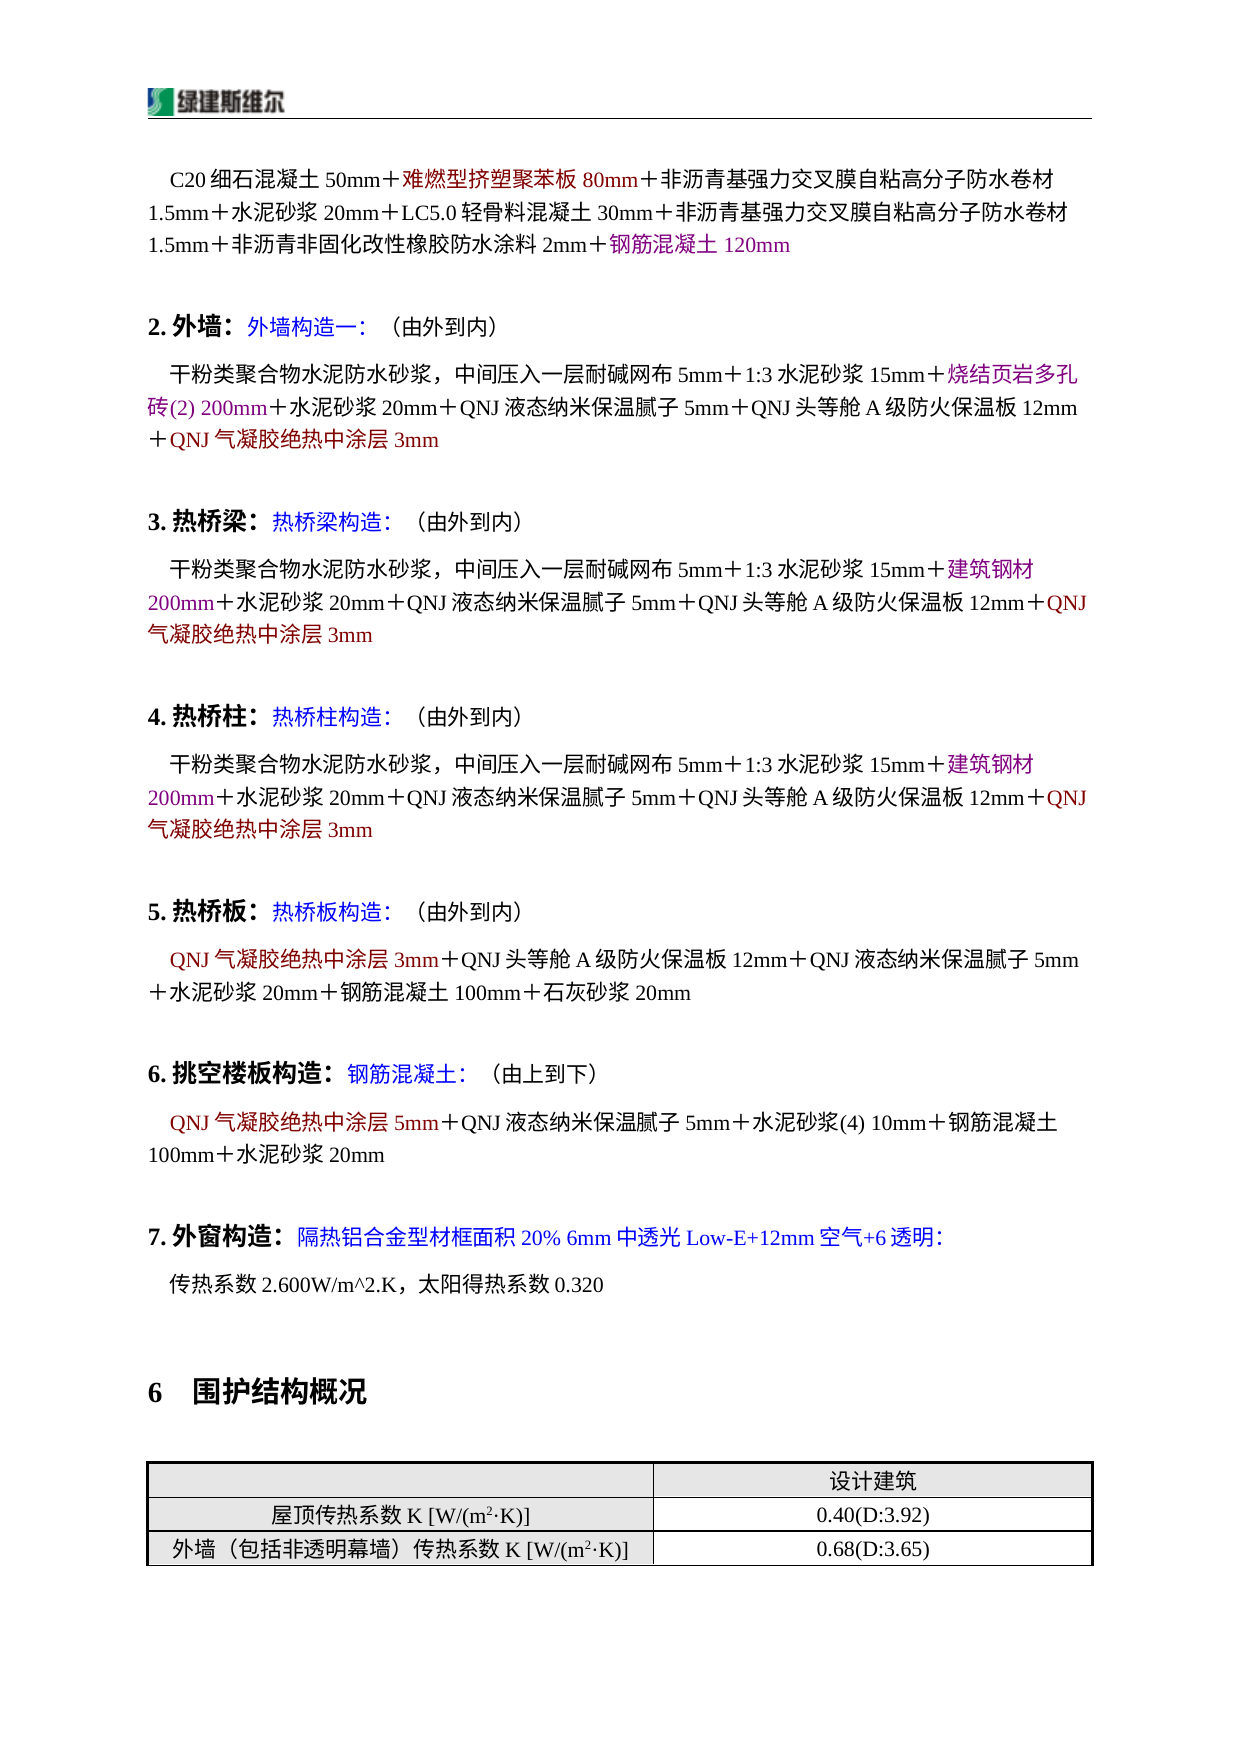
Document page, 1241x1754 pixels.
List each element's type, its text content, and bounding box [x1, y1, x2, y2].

text 干粉类聚合物水泥防水砂浆，中间压入一层耐碱网布 5mm＋1:3水泥砂浆 15mm＋烧结页岩多孔砖(2) 200mm＋水泥砂浆 20mm＋QNJ液态纳米保温腻子 5mm＋QNJ头等舱A级防火保温板 12mm＋QNJ气凝胶绝热中涂层 3mm [148, 357, 1092, 454]
table_cell 0.40(D:3.92) [654, 1498, 1091, 1530]
table_cell 外墙（包括非透明幕墙）传热系数K [W/(m2·K)] [149, 1532, 653, 1564]
text 5. 热桥板：热桥板构造：（由外到内） [148, 877, 1092, 942]
text 4. 热桥柱：热桥柱构造：（由外到内） [148, 682, 1092, 747]
text QNJ气凝胶绝热中涂层 3mm＋QNJ头等舱A级防火保温板 12mm＋QNJ液态纳米保温腻子 5mm＋水泥砂浆 20mm＋钢筋混凝土 100mm＋石灰砂浆 20mm [148, 942, 1092, 1007]
text 3. 热桥梁：热桥梁构造：（由外到内） [148, 487, 1092, 552]
text 干粉类聚合物水泥防水砂浆，中间压入一层耐碱网布 5mm＋1:3水泥砂浆 15mm＋建筑钢材 200mm＋水泥砂浆 20mm＋QNJ液态纳米保温腻子 5mm＋QNJ头等舱A级防火保温板 12mm＋QNJ气凝胶绝热中涂层 3mm [148, 747, 1092, 844]
picture [147, 88, 288, 116]
table_header [149, 1464, 653, 1496]
text C20细石混凝土 50mm＋难燃型挤塑聚苯板 80mm＋非沥青基强力交叉膜自粘高分子防水卷材 1.5mm＋水泥砂浆 20mm＋LC5.0轻骨料混凝土 30mm＋非沥青基强力交叉膜自粘高分子防水卷材 1.5mm＋非沥青非固化改性橡胶防水涂料 2mm＋钢筋混凝土 120mm [148, 162, 1092, 259]
table_header 设计建筑 [654, 1464, 1091, 1496]
text 6. 挑空楼板构造：钢筋混凝土：（由上到下） [148, 1039, 1092, 1104]
text QNJ气凝胶绝热中涂层 5mm＋QNJ液态纳米保温腻子 5mm＋水泥砂浆(4) 10mm＋钢筋混凝土 100mm＋水泥砂浆 20mm [148, 1104, 1092, 1169]
subtitle 围护结构概况 [148, 1357, 1092, 1422]
text 2. 外墙：外墙构造一：（由外到内） [148, 292, 1092, 357]
text 干粉类聚合物水泥防水砂浆，中间压入一层耐碱网布 5mm＋1:3水泥砂浆 15mm＋建筑钢材 200mm＋水泥砂浆 20mm＋QNJ液态纳米保温腻子 5mm＋QNJ头等舱A级防火保温板 12mm＋QNJ气凝胶绝热中涂层 3mm [148, 552, 1092, 649]
text 传热系数2.600W/m^2.K，太阳得热系数0.320 [148, 1267, 1092, 1299]
text 7. 外窗构造：隔热铝合金型材框面积20% 6mm中透光Low-E+12mm空气+6透明： [148, 1202, 1092, 1267]
table_cell 屋顶传热系数K [W/(m2·K)] [149, 1498, 653, 1530]
table_cell 0.68(D:3.65) [654, 1532, 1091, 1564]
